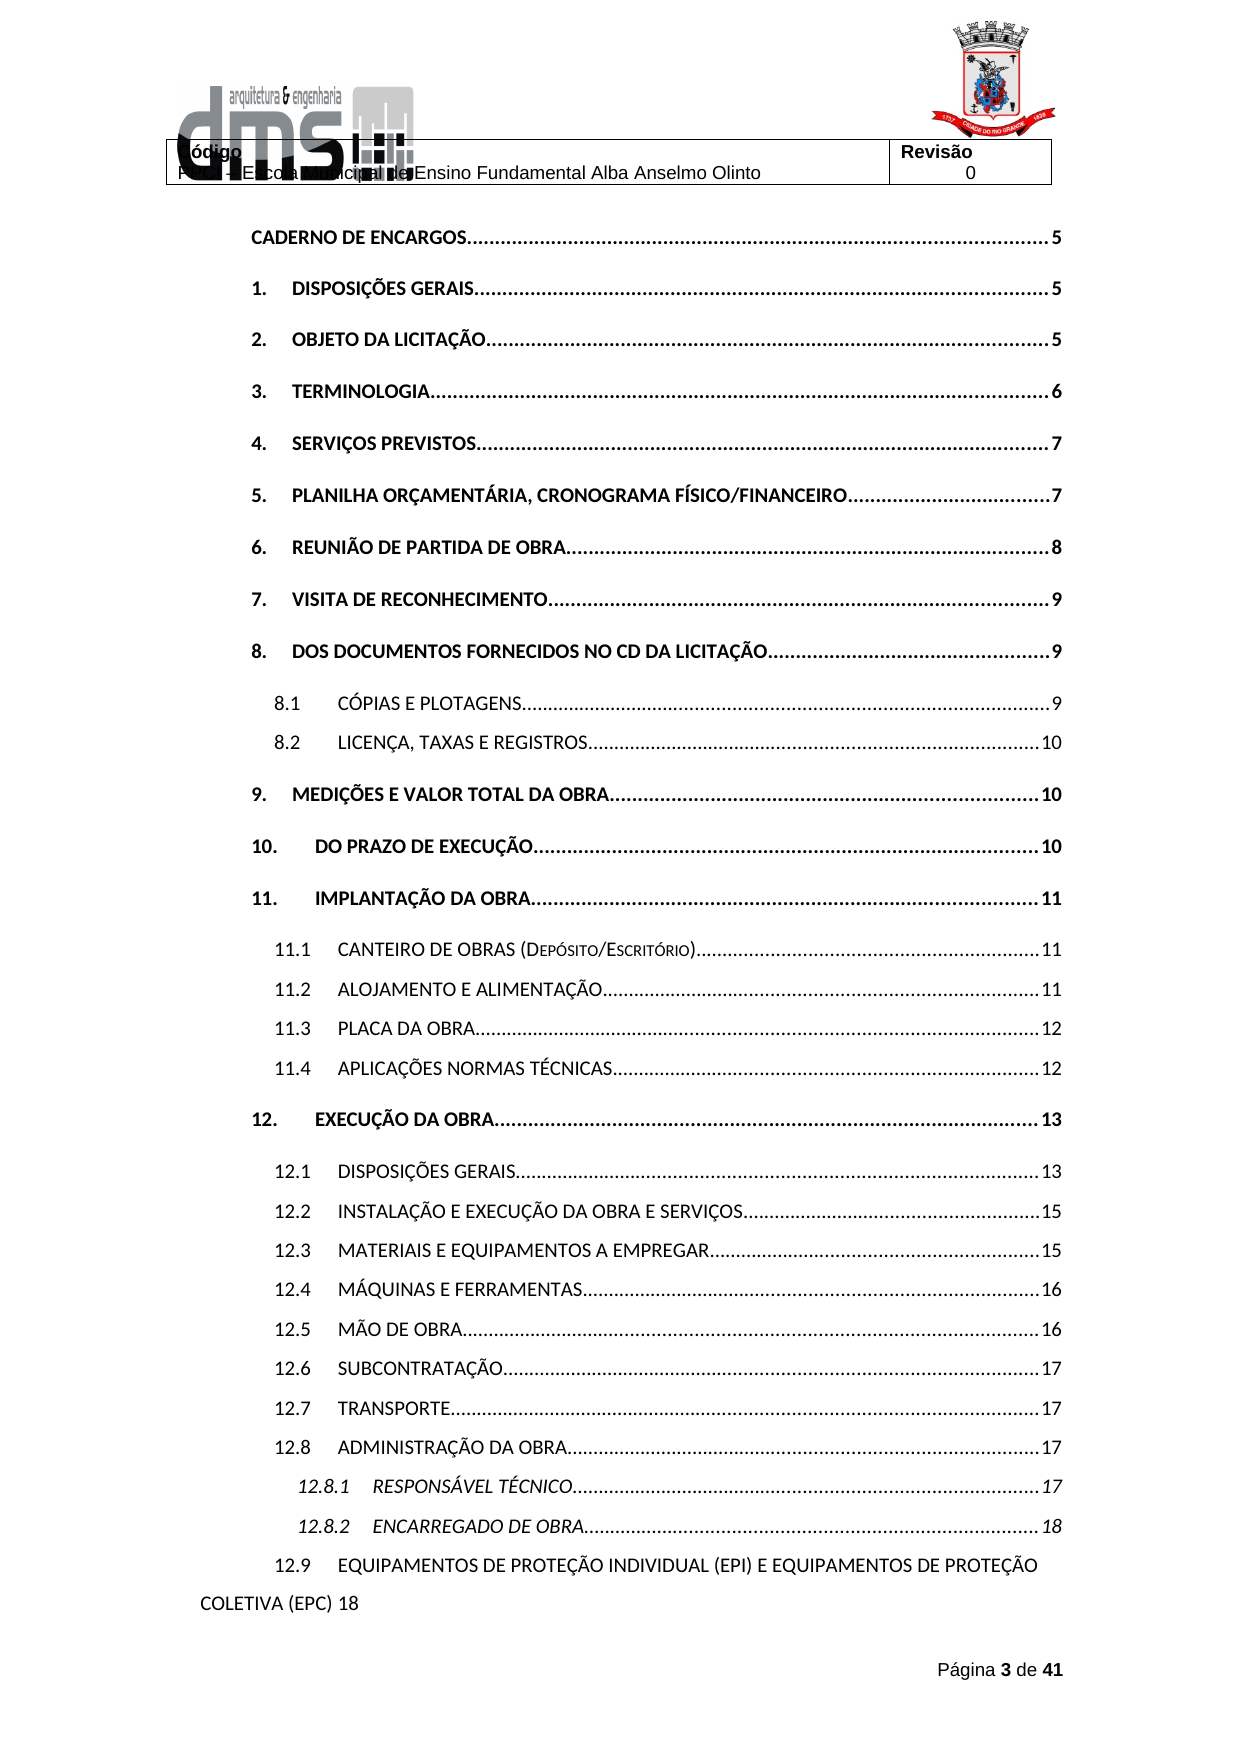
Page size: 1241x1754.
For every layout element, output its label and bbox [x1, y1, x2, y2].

picture [931, 21, 1056, 138]
picture [177, 140, 414, 181]
picture [177, 86, 414, 139]
